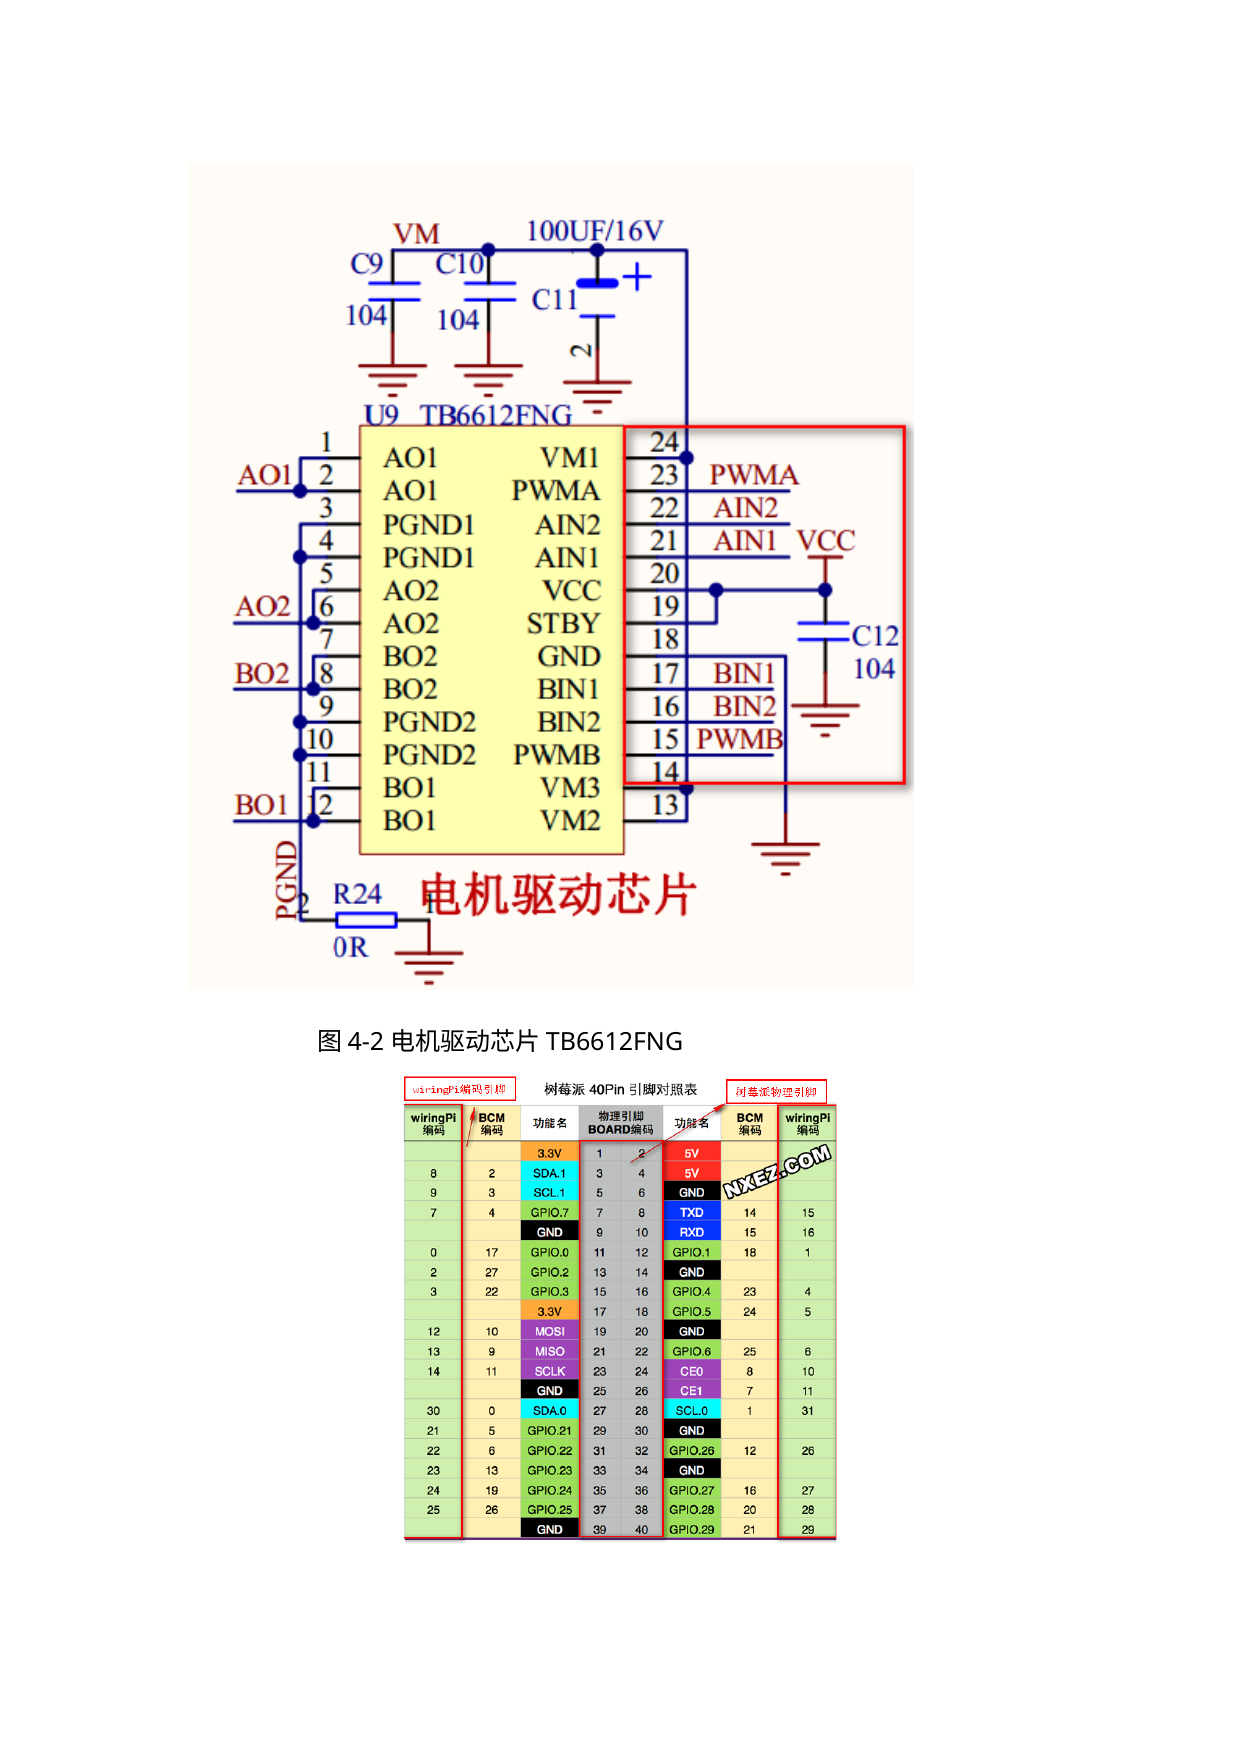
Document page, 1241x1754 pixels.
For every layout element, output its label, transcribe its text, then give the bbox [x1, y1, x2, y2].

picture [403, 1072, 837, 1544]
text 图4-2 电机驱动芯片TB6612FNG [187, 1007, 1053, 1072]
picture [187, 162, 914, 990]
